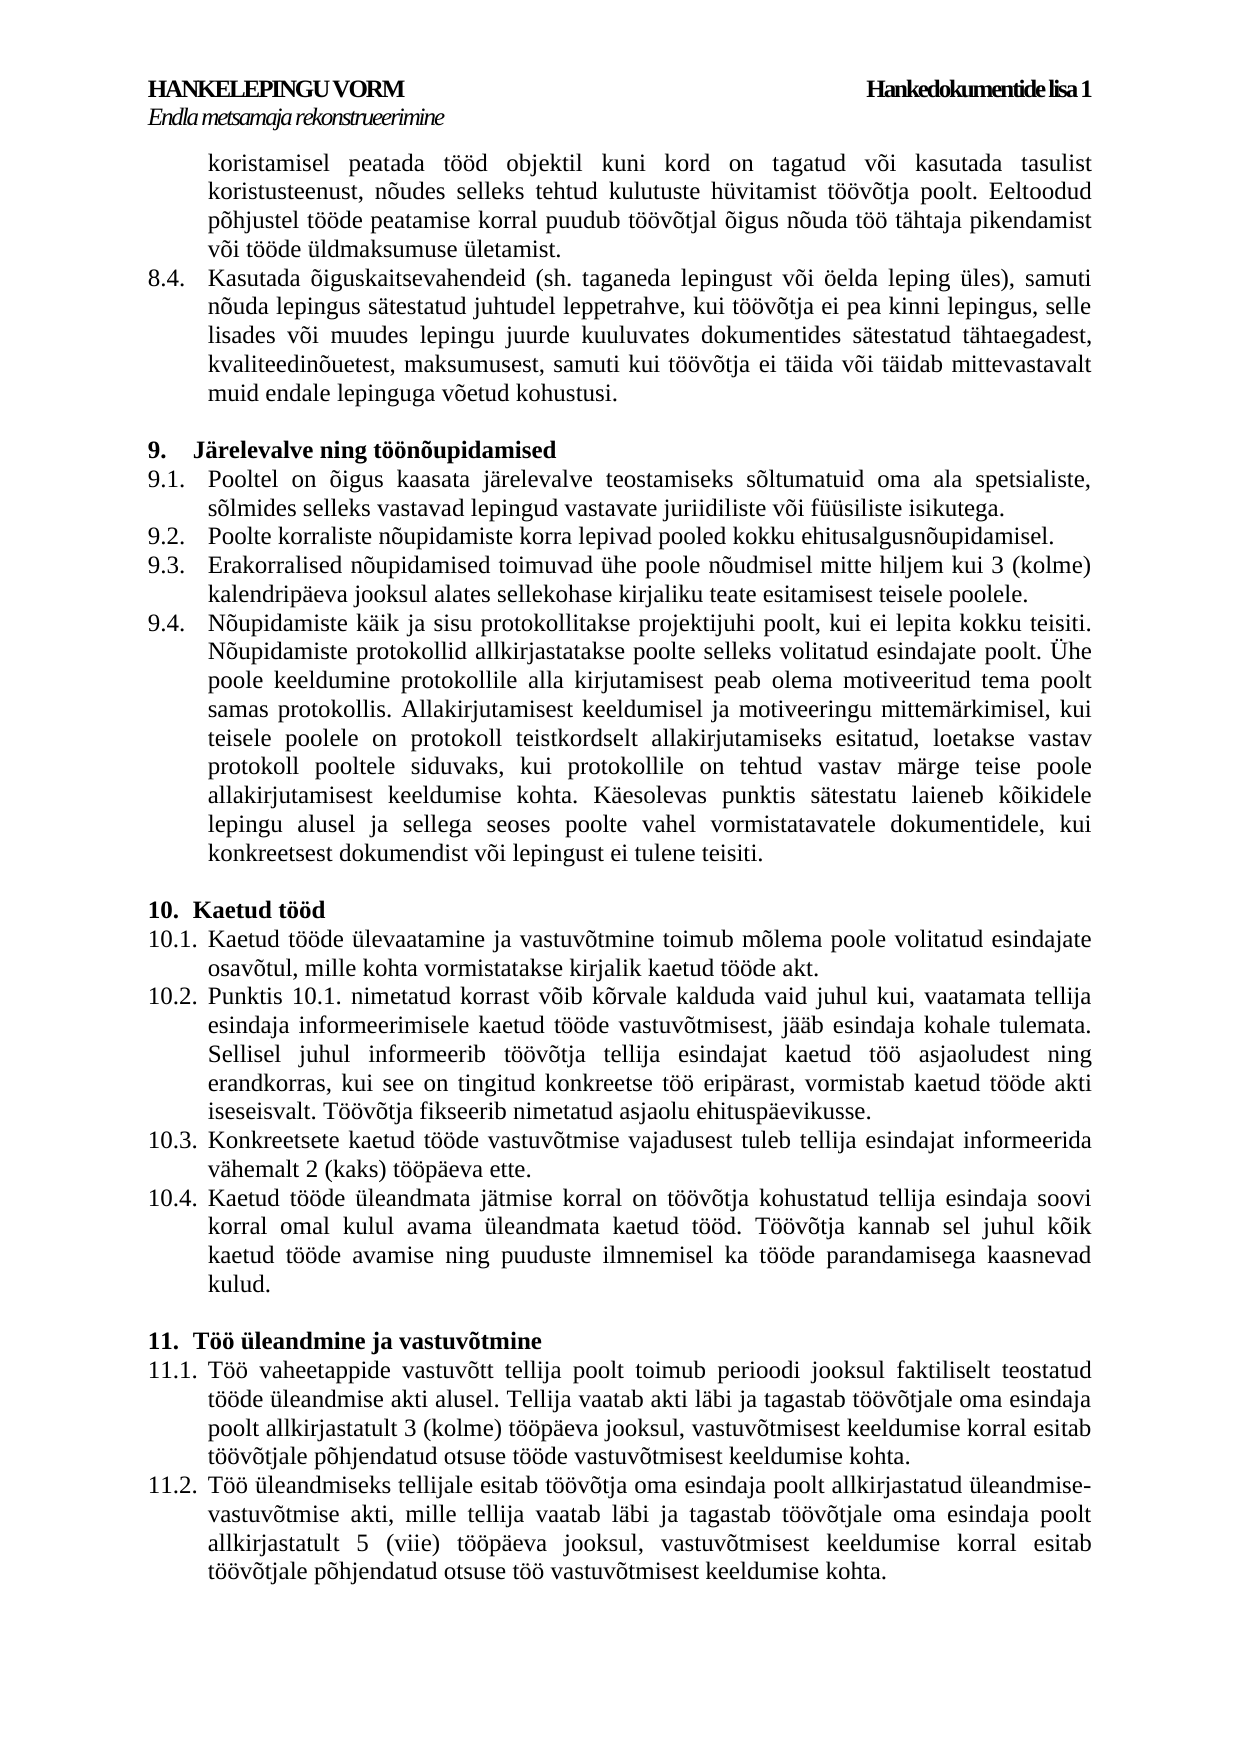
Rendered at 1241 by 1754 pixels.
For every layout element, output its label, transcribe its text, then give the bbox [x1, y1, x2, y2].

list Pooltel on õigus kaasata järelevalve teostamiseks sõltumatuid oma ala spetsialiste, sõlmides selleks vastavad lepingud vastavate juriidiliste või füüsiliste isikutega. [148, 464, 1093, 521]
list Töö vaheetappide vastuvõtt tellija poolt toimub perioodi jooksul faktiliselt teostatud tööde üleandmise akti alusel. Tellija vaatab akti läbi ja tagastab töövõtjale oma esindaja poolt allkirjastatult 3 (kolme) tööpäeva jooksul, vastuvõtmisest keeldumise korral esitab töövõtjale põhjendatud otsuse tööde vastuvõtmisest keeldumise kohta. [148, 1355, 1093, 1470]
list Poolte korraliste nõupidamiste korra lepivad pooled kokku ehitusalgusnõupidamisel. [148, 521, 1093, 550]
list Konkreetsete kaetud tööde vastuvõtmise vajadusest tuleb tellija esindajat informeerida vähemalt 2 (kaks) tööpäeva ette. [148, 1125, 1093, 1183]
list Kaetud tööde üleandmata jätmise korral on töövõtja kohustatud tellija esindaja soovi korral omal kulul avama üleandmata kaetud tööd. Töövõtja kannab sel juhul kõik kaetud tööde avamise ning puuduste ilmnemisel ka tööde parandamisega kaasnevad kulud. [148, 1183, 1093, 1298]
list Töö üleandmiseks tellijale esitab töövõtja oma esindaja poolt allkirjastatud üleandmise-vastuvõtmise akti, mille tellija vaatab läbi ja tagastab töövõtjale oma esindaja poolt allkirjastatult 5 (viie) tööpäeva jooksul, vastuvõtmisest keeldumise korral esitab töövõtjale põhjendatud otsuse töö vastuvõtmisest keeldumise kohta. [148, 1470, 1093, 1585]
list Kaetud tööde ülevaatamine ja vastuvõtmine toimub mõlema poole volitatud esindajate osavõtul, mille kohta vormistatakse kirjalik kaetud tööde akt. [148, 924, 1093, 981]
list Kasutada õiguskaitsevahendeid (sh. taganeda lepingust või öelda leping üles), samuti nõuda lepingus sätestatud juhtudel leppetrahve, kui töövõtja ei pea kinni lepingus, selle lisades või muudes lepingu juurde kuuluvates dokumentides sätestatud tähtaegadest, kvaliteedinõuetest, maksumusest, samuti kui töövõtja ei täida või täidab mittevastavalt muid endale lepinguga võetud kohustusi. [148, 263, 1093, 406]
list Punktis 10.1. nimetatud korrast võib kõrvale kalduda vaid juhul kui, vaatamata tellija esindaja informeerimisele kaetud tööde vastuvõtmisest, jääb esindaja kohale tulemata. Sellisel juhul informeerib töövõtja tellija esindajat kaetud töö asjaoludest ning erandkorras, kui see on tingitud konkreetse töö eripärast, vormistab kaetud tööde akti iseseisvalt. Töövõtja fikseerib nimetatud asjaolu ehituspäevikusse. [148, 981, 1093, 1125]
list Nõupidamiste käik ja sisu protokollitakse projektijuhi poolt, kui ei lepita kokku teisiti. Nõupidamiste protokollid allkirjastatakse poolte selleks volitatud esindajate poolt. Ühe poole keeldumine protokollile alla kirjutamisest peab olema motiveeritud tema poolt samas protokollis. Allakirjutamisest keeldumisel ja motiveeringu mittemärkimisel, kui teisele poolele on protokoll teistkordselt allakirjutamiseks esitatud, loetakse vastav protokoll pooltele siduvaks, kui protokollile on tehtud vastav märge teise poole allakirjutamisest keeldumise kohta. Käesolevas punktis sätestatu laieneb kõikidele lepingu alusel ja sellega seoses poolte vahel vormistatavatele dokumentidele, kui konkreetsest dokumendist või lepingust ei tulene teisiti. [148, 608, 1093, 866]
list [148, 148, 1093, 263]
list Kaetud tööd [148, 895, 1093, 924]
list Erakorralised nõupidamised toimuvad ühe poole nõudmisel mitte hiljem kui 3 (kolme) kalendripäeva jooksul alates sellekohase kirjaliku teate esitamisest teisele poolele. [148, 550, 1093, 608]
list Järelevalve ning töönõupidamised [148, 435, 1093, 464]
list Töö üleandmine ja vastuvõtmine [148, 1326, 1093, 1355]
